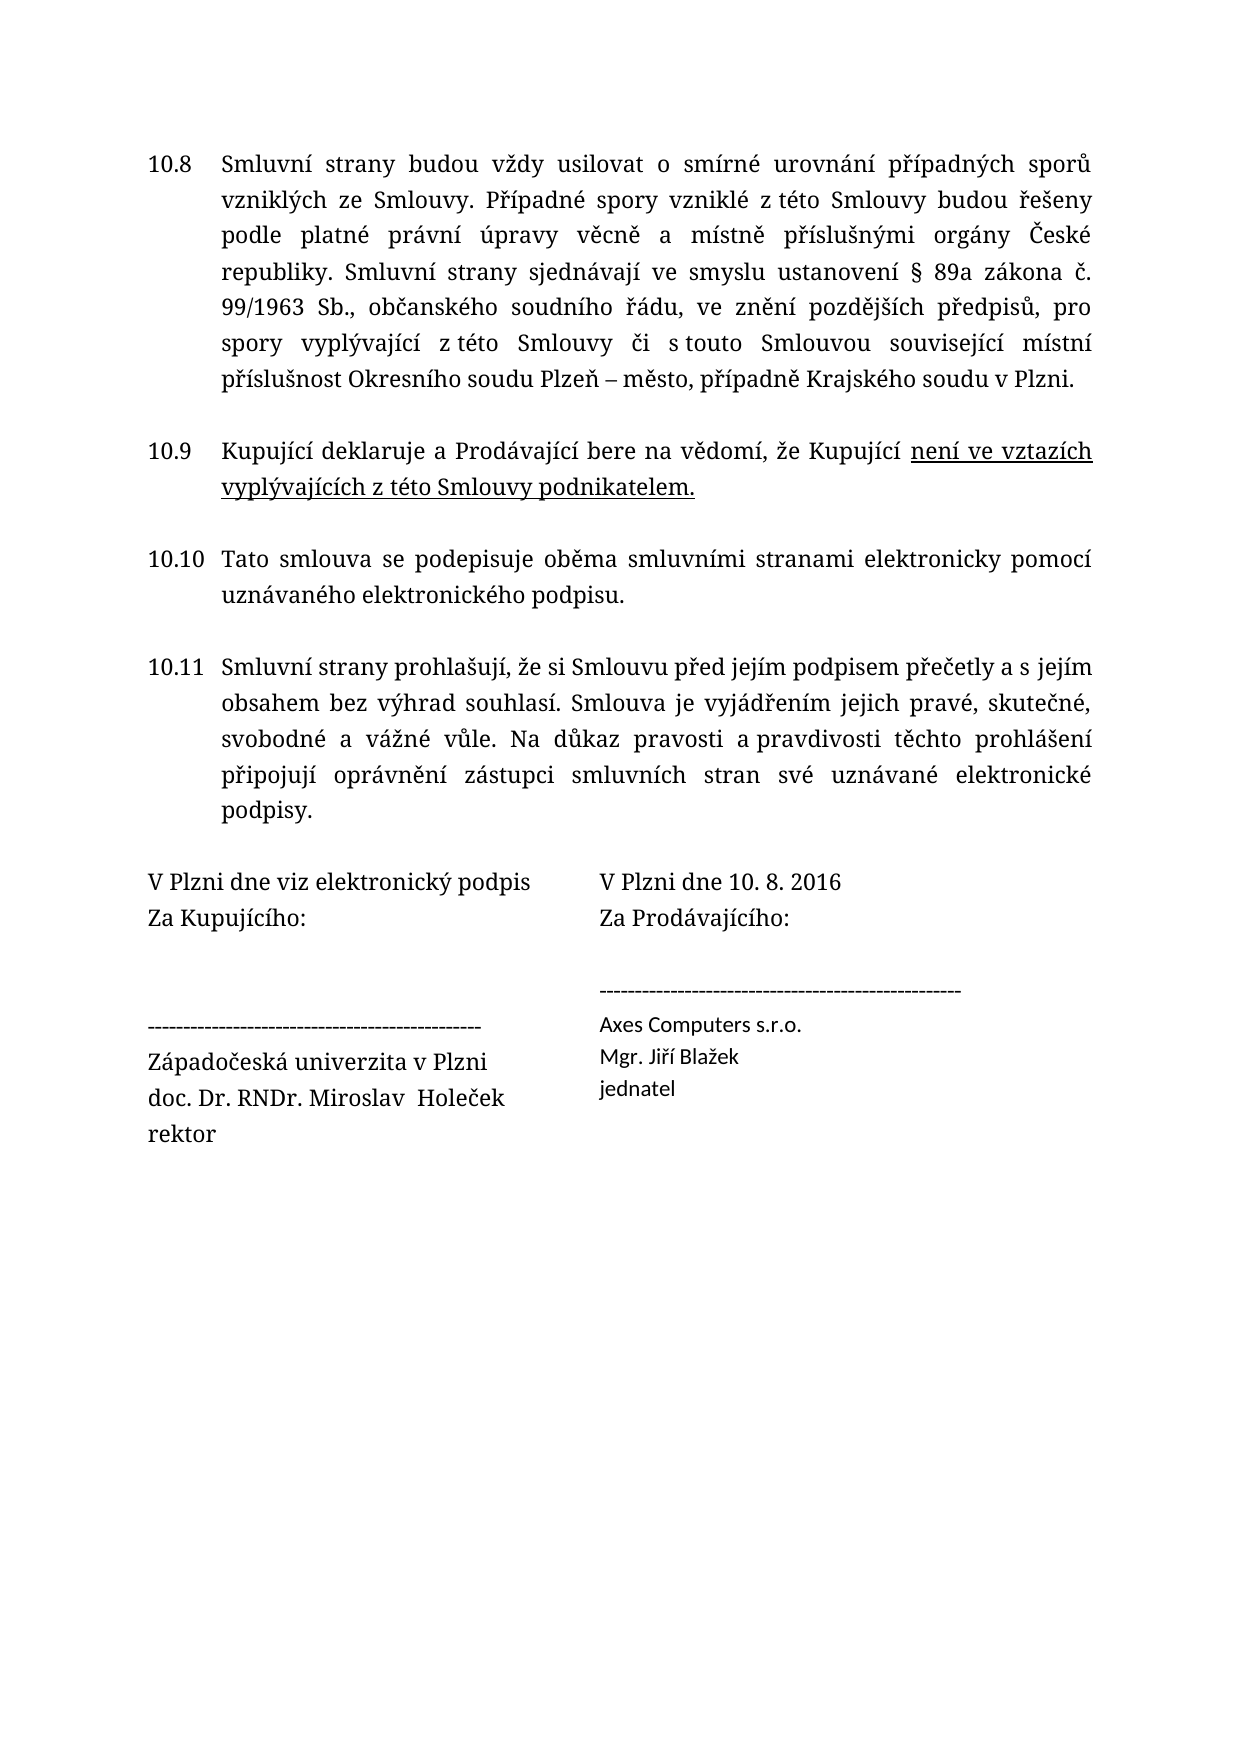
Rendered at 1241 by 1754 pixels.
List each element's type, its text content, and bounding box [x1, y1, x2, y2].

table_header V Plzni dne viz elektronický podpis Za Kupujícího: ----------------------------------------------- Západočeská univerzita v Plzni doc. Dr. RNDr. Miroslav Holeček rektor [136, 866, 588, 1189]
table_header V Plzni dne 10. 8. 2016 Za Prodávajícího: --------------------------------------------------- Axes Computers s.r.o. Mgr. Jiří Blažek jednatel [588, 866, 1040, 1189]
text 10.11 Smluvní strany prohlašují, že si Smlouvu před jejím podpisem přečetly a s jejím obsahem bez výhrad souhlasí. Smlouva je vyjádřením jejich pravé, skutečné, svobodné a vážné vůle. Na důkaz pravosti a pravdivosti těchto prohlášení připojují oprávnění zástupci smluvních stran své uznávané elektronické podpisy. [148, 651, 1093, 826]
text 10.9 Kupující deklaruje a Prodávající bere na vědomí, že Kupující není ve vztazích vyplývajících z této Smlouvy podnikatelem. [148, 435, 1093, 502]
text 10.10 Tato smlouva se podepisuje oběma smluvními stranami elektronicky pomocí uznávaného elektronického podpisu. [148, 543, 1093, 610]
text 10.8 Smluvní strany budou vždy usilovat o smírné urovnání případných sporů vzniklých ze Smlouvy. Případné spory vzniklé z této Smlouvy budou řešeny podle platné právní úpravy věcně a místně příslušnými orgány České republiky. Smluvní strany sjednávají ve smyslu ustanovení § 89a zákona č. 99/1963 Sb., občanského soudního řádu, ve znění pozdějších předpisů, pro spory vyplývající z této Smlouvy či s touto Smlouvou související místní příslušnost Okresního soudu Plzeň – město, případně Krajského soudu v Plzni. [148, 148, 1093, 394]
